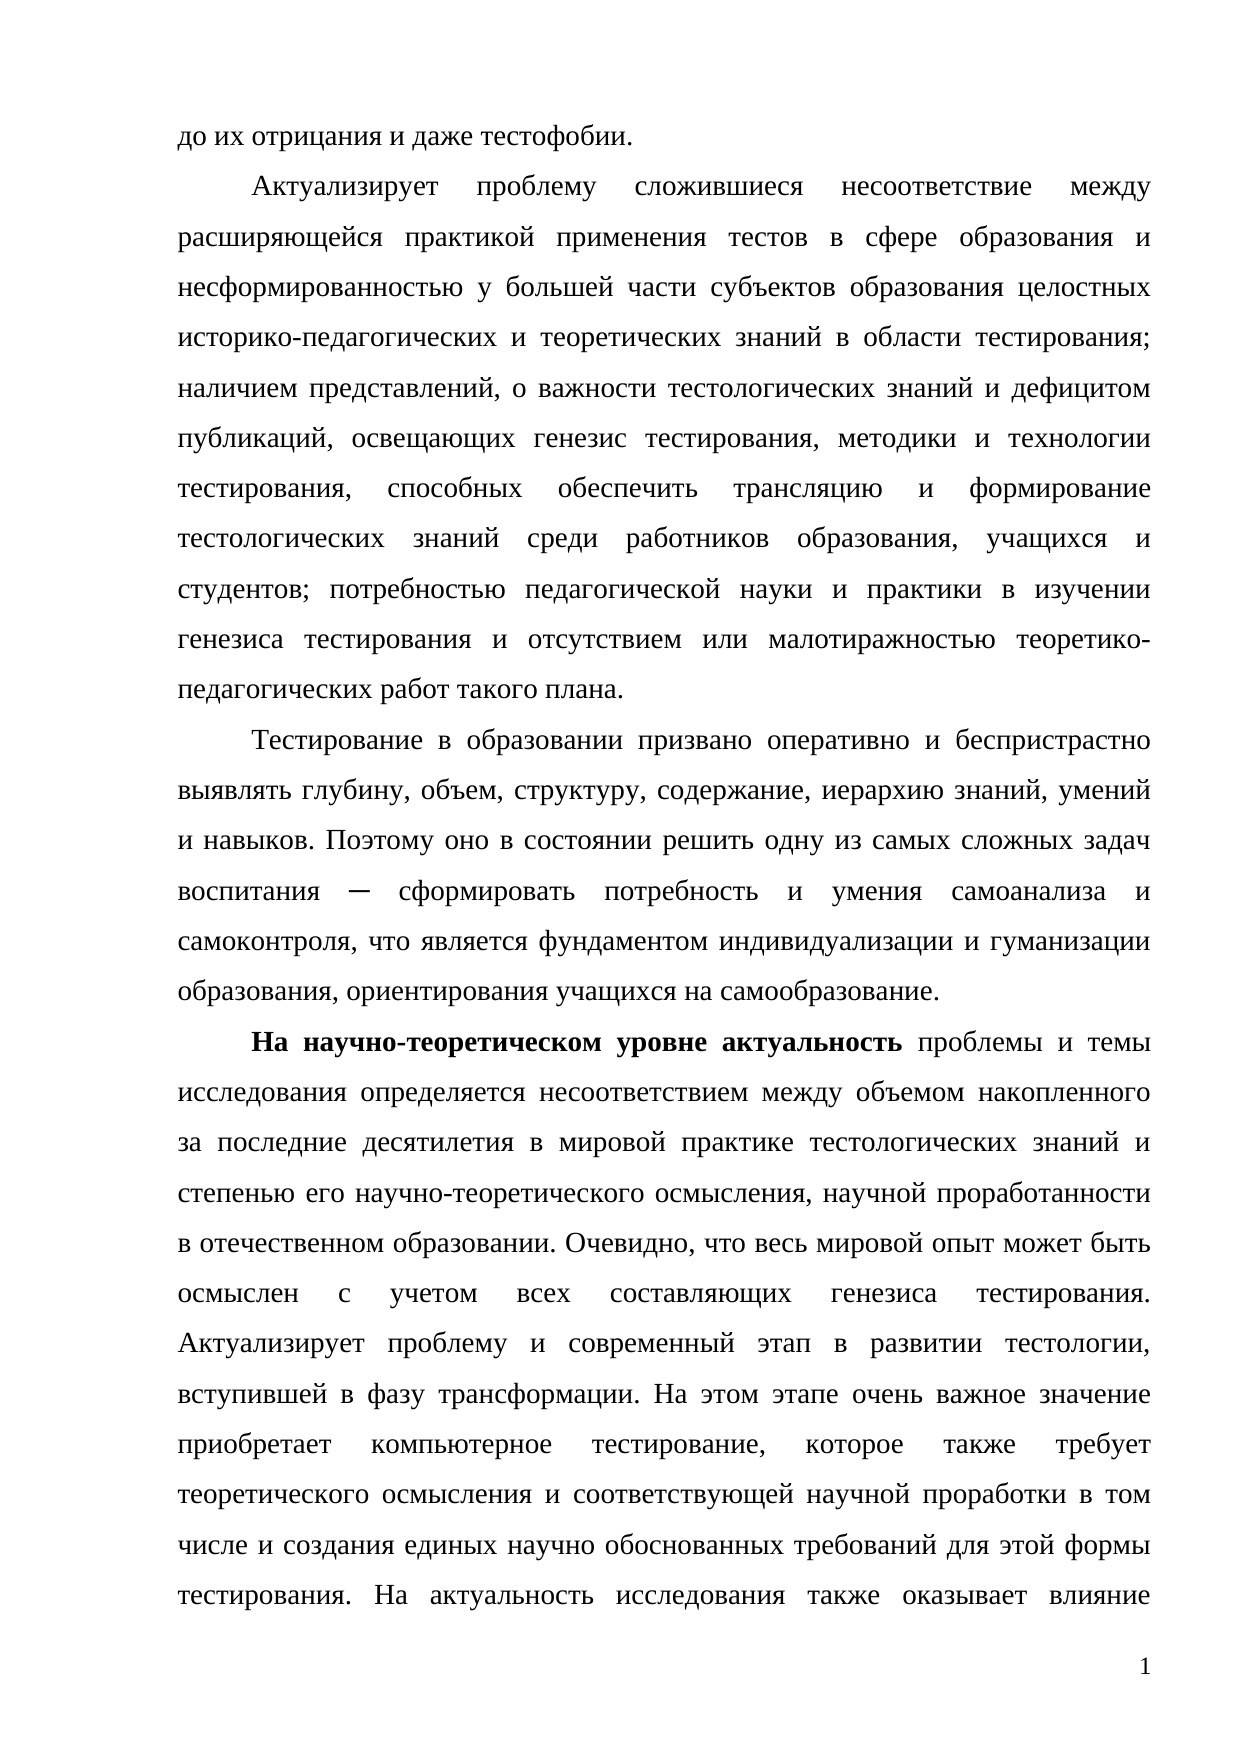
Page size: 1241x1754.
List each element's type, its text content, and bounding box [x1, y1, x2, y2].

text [177, 118, 1152, 152]
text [177, 1024, 1152, 1611]
text Тестирование в образовании призвано оперативно и беспристрастно выявлять глубину, объем, структуру, содержание, иерархию знаний, умений и навыков. Поэтому оно в состоянии решить одну из самых сложных задач воспитания ─ сформировать потребность и умения самоанализа и самоконтроля, что является фундаментом индивидуализации и гуманизации образования, ориентирования учащихся на самообразование. [177, 722, 1152, 1007]
text Актуализирует проблему сложившиеся несоответствие между расширяющейся практикой применения тестов в сфере образования и несформированностью у большей части субъектов образования целостных историко-педагогических и теоретических знаний в области тестирования; наличием представлений, о важности тестологических знаний и дефицитом публикаций, освещающих генезис тестирования, методики и технологии тестирования, способных обеспечить трансляцию и формирование тестологических знаний среди работников образования, учащихся и студентов; потребностью педагогической науки и практики в изучении генезиса тестирования и отсутствием или малотиражностью теоретико-педагогических работ такого плана. [177, 168, 1152, 705]
